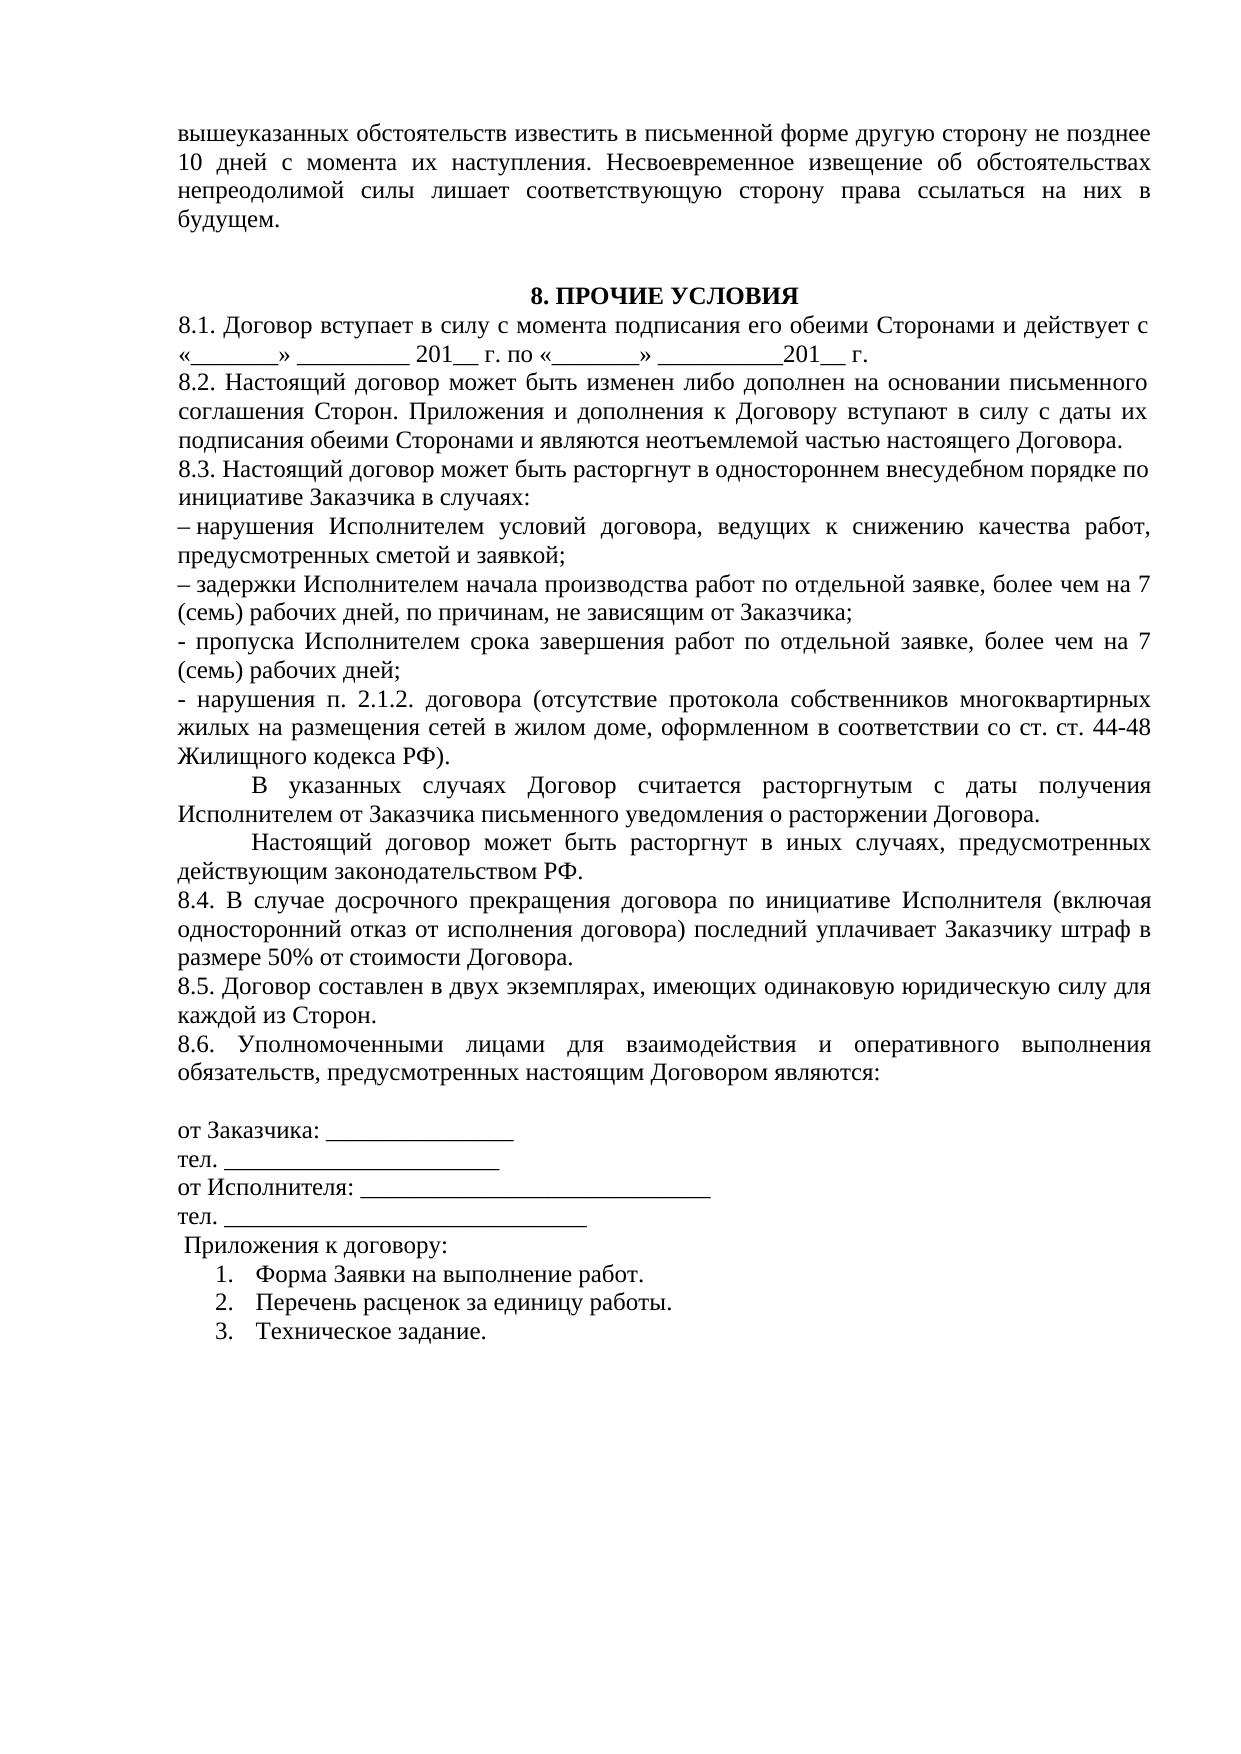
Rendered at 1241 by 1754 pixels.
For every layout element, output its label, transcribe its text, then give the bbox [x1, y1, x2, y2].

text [177, 118, 1152, 233]
text 8.4. В случае досрочного прекращения договора по инициативе Исполнителя (включая односторонний отказ от исполнения договора) последний уплачивает Заказчику штраф в размере 50% от стоимости Договора. [177, 885, 1152, 971]
list Перечень расценок за единицу работы. [215, 1287, 1152, 1316]
text тел. _____________________________ [177, 1201, 1152, 1230]
text 8.6. Уполномоченными лицами для взаимодействия и оперативного выполнения обязательств, предусмотренных настоящим Договором являются: [177, 1029, 1152, 1086]
text В указанных случаях Договор считается расторгнутым с даты получения Исполнителем от Заказчика письменного уведомления о расторжении Договора. [177, 770, 1152, 827]
text 8. ПРОЧИЕ УСЛОВИЯ [179, 281, 1150, 310]
list Техническое задание. [215, 1316, 1152, 1345]
text 8.5. Договор составлен в двух экземплярах, имеющих одинаковую юридическую силу для каждой из Сторон. [177, 971, 1152, 1029]
text от Заказчика: _______________ [177, 1115, 1152, 1144]
text 8.1. Договор вступает в силу с момента подписания его обеими Сторонами и действует с «_______» _________ 201__ г. по «_______» __________201__ г. [178, 310, 1150, 367]
text 8.2. Настоящий договор может быть изменен либо дополнен на основании письменного соглашения Сторон. Приложения и дополнения к Договору вступают в силу с даты их подписания обеими Сторонами и являются неотъемлемой частью настоящего Договора. [178, 367, 1149, 454]
list Форма Заявки на выполнение работ. [215, 1259, 1152, 1287]
text - нарушения п. 2.1.2. договора (отсутствие протокола собственников многоквартирных жилых на размещения сетей в жилом доме, оформленном в соответствии со ст. ст. 44-48 Жилищного кодекса РФ). [177, 684, 1152, 770]
text Настоящий договор может быть расторгнут в иных случаях, предусмотренных действующим законодательством РФ. [177, 827, 1152, 885]
text от Исполнителя: ____________________________ [177, 1172, 1152, 1201]
text - пропуска Исполнителем срока завершения работ по отдельной заявке, более чем на 7 (семь) рабочих дней; [177, 626, 1152, 684]
text 8.3. Настоящий договор может быть расторгнут в одностороннем внесудебном порядке по инициативе Заказчика в случаях: [178, 454, 1149, 511]
text Приложения к договору: [177, 1230, 1152, 1259]
text тел. ______________________ [177, 1144, 1152, 1172]
text – задержки Исполнителем начала производства работ по отдельной заявке, более чем на 7 (семь) рабочих дней, по причинам, не зависящим от Заказчика; [177, 569, 1152, 626]
text – нарушения Исполнителем условий договора, ведущих к снижению качества работ, предусмотренных сметой и заявкой; [177, 511, 1152, 569]
